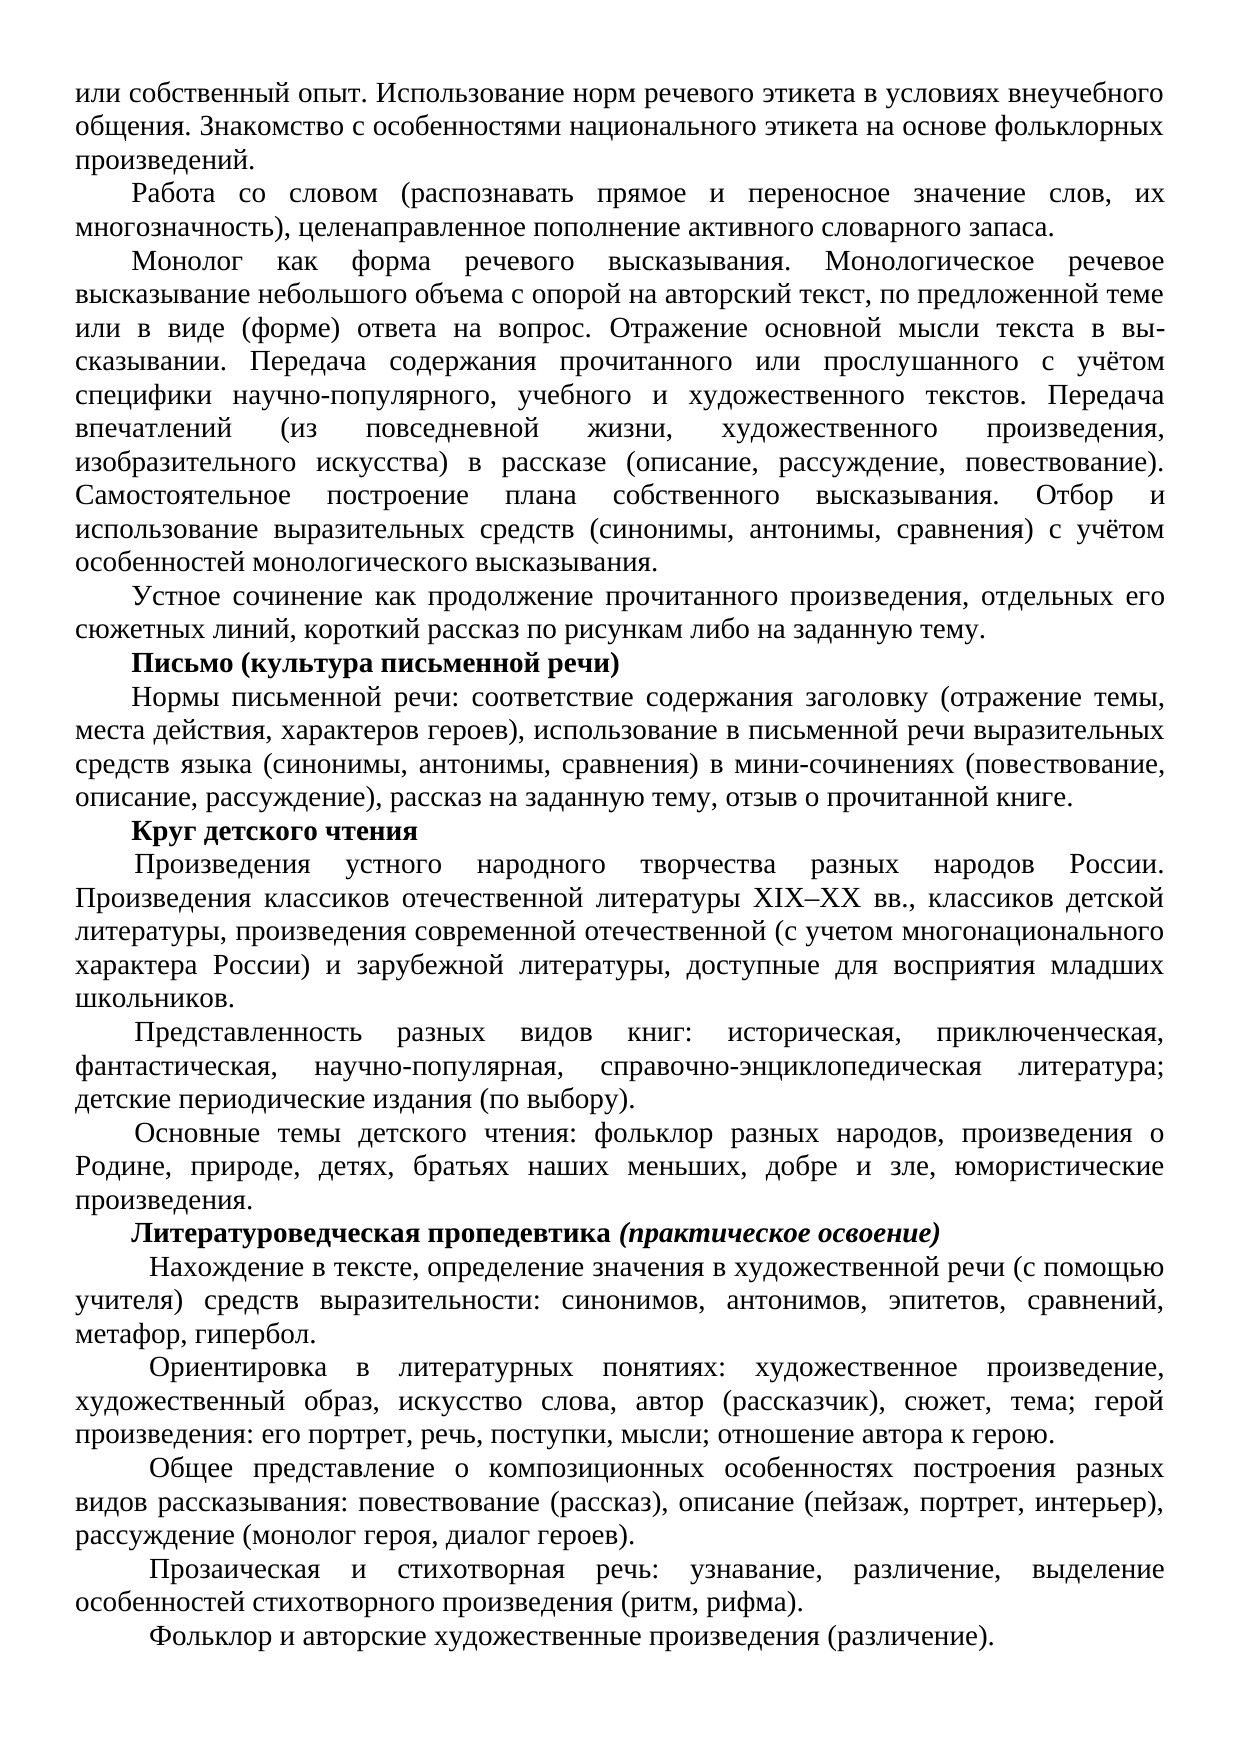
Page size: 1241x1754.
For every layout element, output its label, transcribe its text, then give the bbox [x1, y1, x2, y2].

text Основные темы детского чтения: фольклор разных народов, произведения о Родине, природе, детях, братьях наших меньших, добре и зле, юмористические произведения. [75, 1115, 1165, 1215]
text Нахождение в тексте, определение значения в художественной речи (с помощью учителя) средств выразительности: синонимов, антонимов, эпитетов, сравнений, метафор, гипербол. [75, 1249, 1165, 1349]
text Работа со словом (распознавать прямое и переносное значение слов, их многозначность), целенаправленное пополнение активного словарного запаса. [75, 176, 1165, 243]
text Фольклор и авторские художественные произведения (различение). [75, 1618, 1165, 1651]
text Ориентировка в литературных понятиях: художественное произведение, художественный образ, искусство слова, автор (рассказчик), сюжет, тема; герой произведения: его портрет, речь, поступки, мысли; отношение автора к герою. [75, 1349, 1165, 1450]
text Общее представление о композиционных особенностях построения разных видов рассказывания: повествование (рассказ), описание (пейзаж, портрет, интерьер), рассуждение (монолог героя, диалог героев). [75, 1450, 1165, 1551]
text Представленность разных видов книг: историческая, приключенческая, фантастическая, научно-популярная, справочно-энциклопедическая литература; детские периодические издания (по выбору). [75, 1014, 1165, 1115]
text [75, 75, 1165, 176]
text Монолог как форма речевого высказывания. Монологическое речевое высказывание небольшого объема с опорой на авторский текст, по предложенной теме или в виде (форме) ответа на вопрос. Отражение основной мысли текста в высказывании. Передача содержания прочитанного или прослушанного с учётом специфики научно-популярного, учебного и художественного текстов. Передача впечатлений (из повседневной жизни, художественного произведения, изобразительного искусства) в рассказе (описание, рассуждение, повествование). Самостоятельное построение плана собственного высказывания. Отбор и использование выразительных средств (синонимы, антонимы, сравнения) с учётом особенностей монологического высказывания. [75, 243, 1165, 578]
text Прозаическая и стихотворная речь: узнавание, различение, выделение особенностей стихотворного произведения (ритм, рифма). [75, 1551, 1165, 1618]
text Письмо (культура письменной речи) [75, 645, 1165, 679]
text Литературоведческая пропедевтика (практическое освоение) [75, 1215, 1165, 1249]
text Круг детского чтения [75, 813, 1165, 846]
text Устное сочинение как продолжение прочитанного произведения, отдельных его сюжетных линий, короткий рассказ по рисункам либо на заданную тему. [75, 578, 1165, 645]
text Нормы письменной речи: соответствие содержания заголовку (отражение темы, места действия, характеров героев), использование в письменной речи выразительных средств языка (синонимы, антонимы, сравнения) в мини-сочинениях (повествование, описание, рассуждение), рассказ на заданную тему, отзыв о прочитанной книге. [75, 679, 1165, 813]
text Произведения устного народного творчества разных народов России. Произведения классиков отечественной литературы XIX–ХХ вв., классиков детской литературы, произведения современной отечественной (с учетом многонационального характера России) и зарубежной литературы, доступные для восприятия младших школьников. [75, 846, 1165, 1014]
